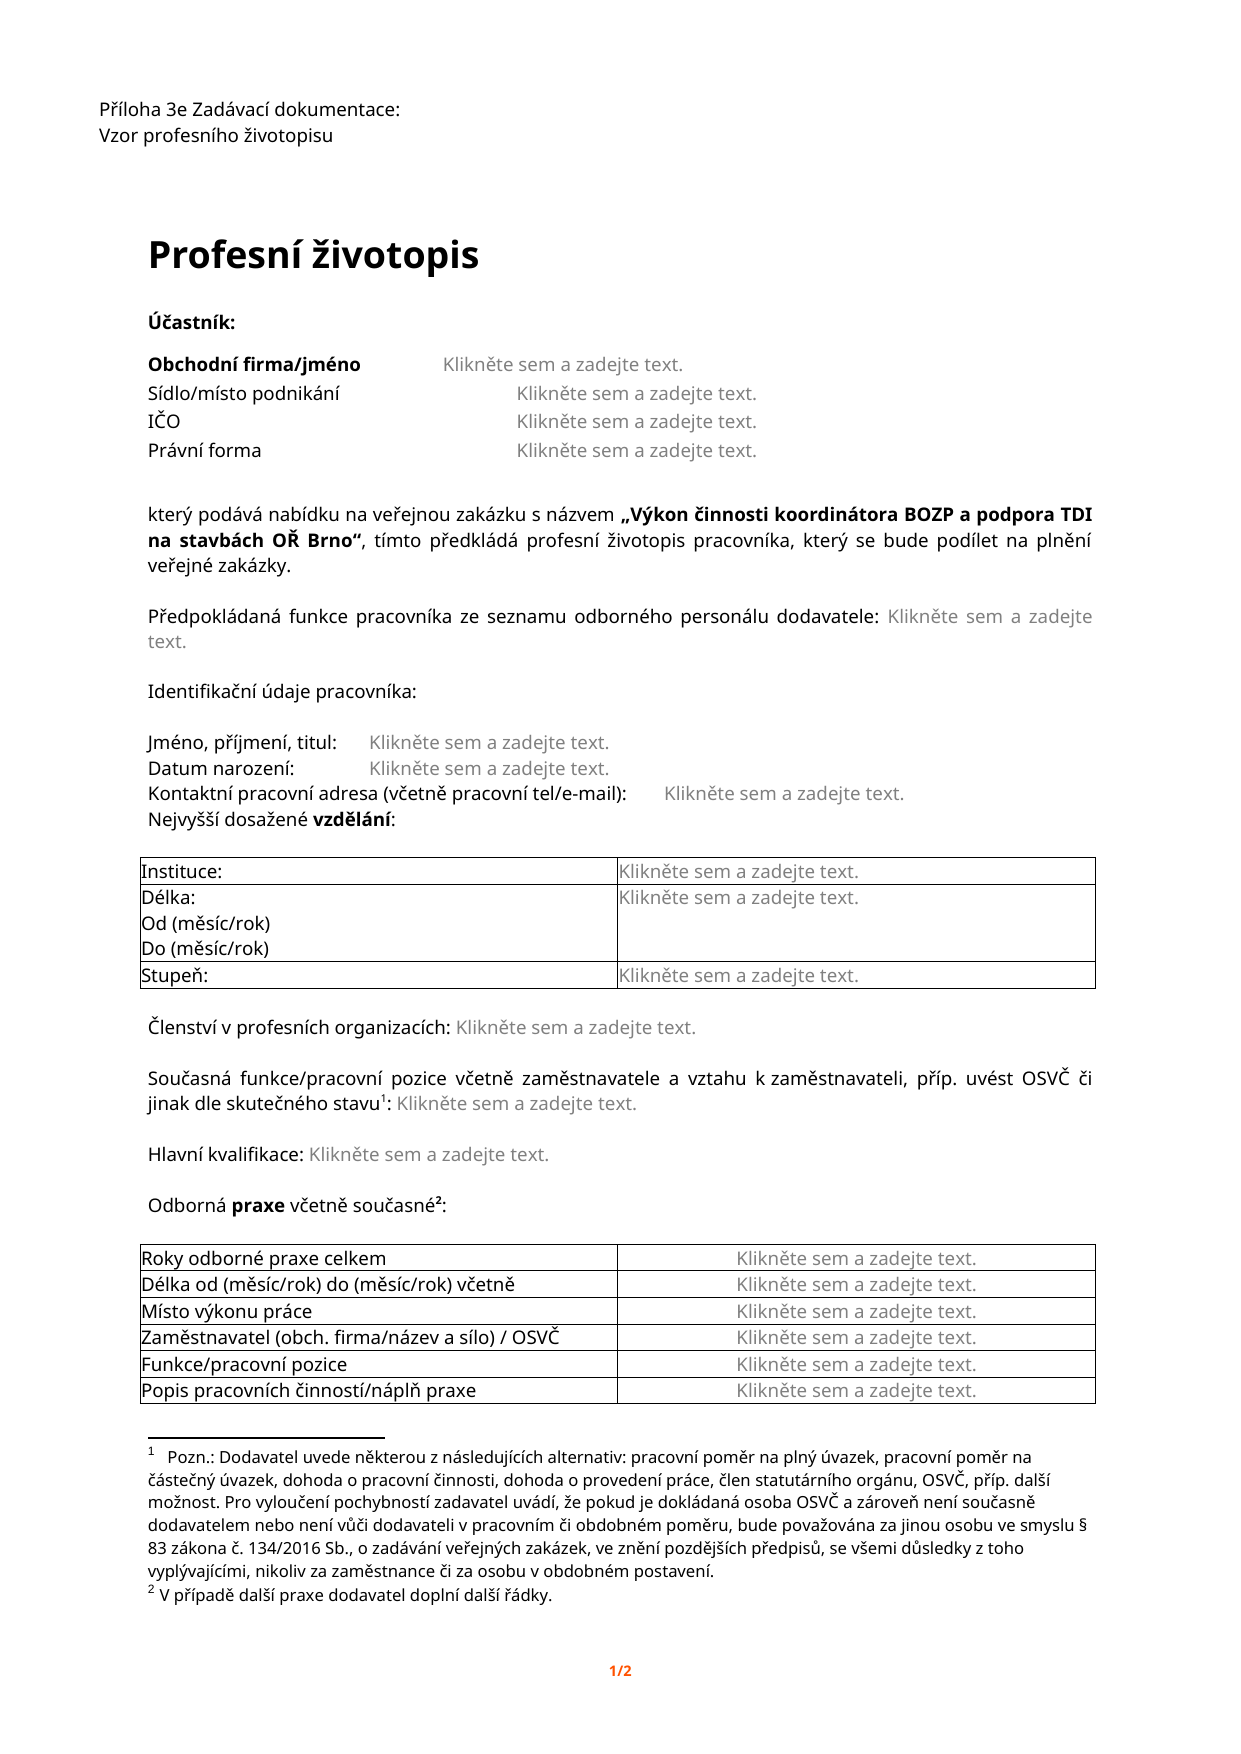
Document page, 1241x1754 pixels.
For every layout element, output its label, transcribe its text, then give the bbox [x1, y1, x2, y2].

text Členství v profesních organizacích: [148, 1014, 1093, 1040]
table_cell [618, 1351, 1095, 1377]
table_cell Popis pracovních činností/náplň praxe [141, 1378, 617, 1403]
table_cell [618, 1325, 1095, 1350]
table_cell Stupeň: [141, 962, 617, 988]
text Právní forma [148, 435, 1093, 464]
text Datum narození: [148, 755, 1093, 780]
text který podává nabídku na veřejnou zakázku s názvem „Výkon činnosti koordinátora BOZP a podpora TDI na stavbách OŘ Brno“, tímto předkládá profesní životopis pracovníka, který se bude podílet na plnění veřejné zakázky. [148, 502, 1093, 578]
text Současná funkce/pracovní pozice včetně zaměstnavatele a vztahu k zaměstnavateli, příp. uvést OSVČ či jinak dle skutečného stavu: [148, 1065, 1093, 1116]
text Kontaktní pracovní adresa (včetně pracovní tel/e-mail): [148, 780, 1093, 806]
table_cell Délka: Od (měsíc/rok) Do (měsíc/rok) [141, 885, 617, 961]
table_cell [618, 962, 1095, 988]
text IČO [148, 406, 1093, 435]
text Jméno, příjmení, titul: [148, 729, 1093, 755]
table_cell Zaměstnavatel (obch. firma/název a sílo) / OSVČ [141, 1325, 617, 1350]
text Předpokládaná funkce pracovníka ze seznamu odborného personálu dodavatele: [148, 603, 1093, 653]
text Nejvyšší dosažené vzdělání: [148, 806, 1093, 831]
table_cell [618, 1271, 1095, 1297]
table_cell Funkce/pracovní pozice [141, 1351, 617, 1377]
table_cell Délka od (měsíc/rok) do (měsíc/rok) včetně [141, 1271, 617, 1297]
text Hlavní kvalifikace: [148, 1142, 1093, 1167]
table_header [618, 858, 1095, 883]
table_cell [618, 1298, 1095, 1323]
table_header [618, 1245, 1095, 1270]
table_cell Místo výkonu práce [141, 1298, 617, 1323]
text Odborná praxe včetně současné: [148, 1193, 1093, 1218]
table_cell [618, 1378, 1095, 1403]
text Účastník: [148, 304, 1093, 335]
text Sídlo/místo podnikání [148, 377, 1093, 406]
text Identifikační údaje pracovníka: [148, 678, 1093, 704]
table_header Roky odborné praxe celkem [141, 1245, 617, 1270]
table_header Instituce: [141, 858, 617, 883]
text Obchodní firma/jméno [148, 348, 1093, 377]
table_cell [618, 885, 1095, 961]
title Profesní životopis [148, 228, 1093, 279]
